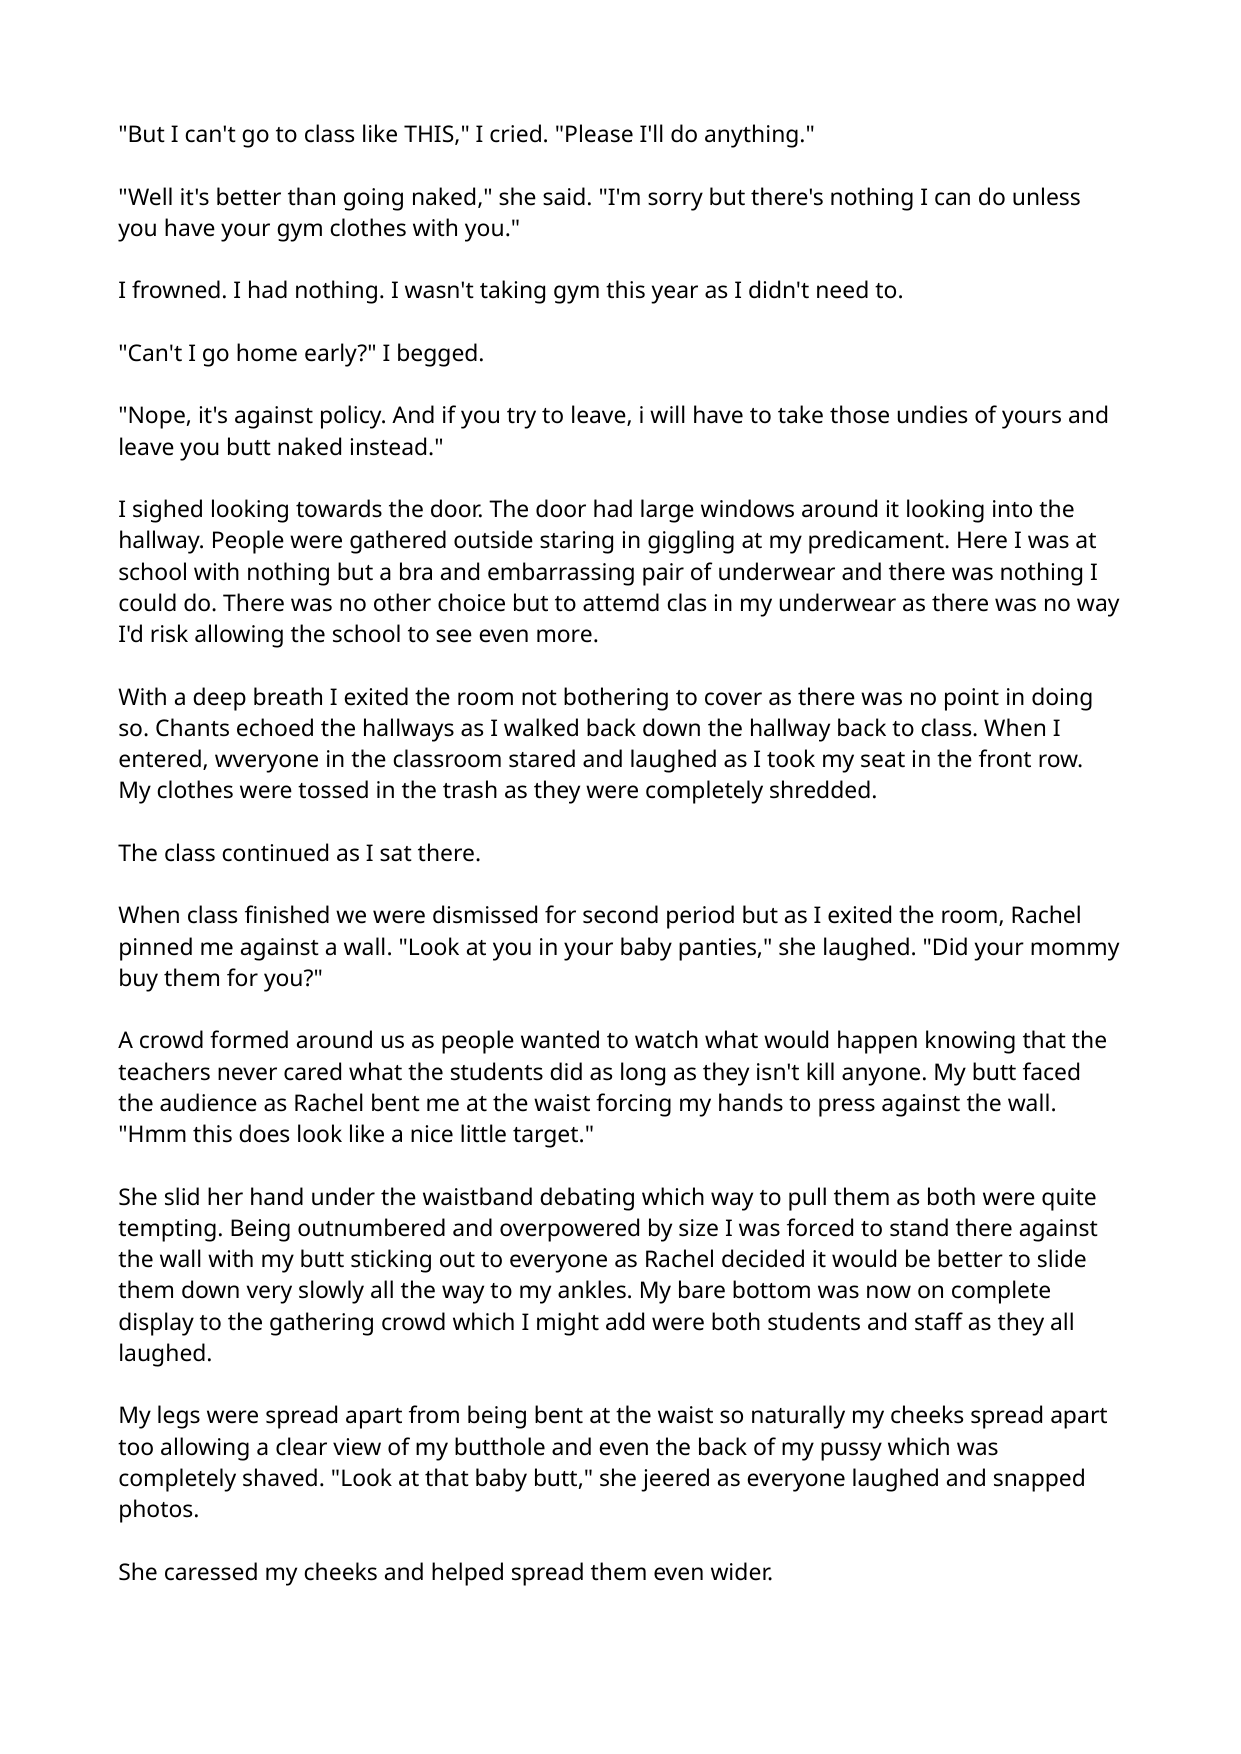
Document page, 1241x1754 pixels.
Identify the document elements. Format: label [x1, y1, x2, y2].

text [118, 118, 1122, 1587]
